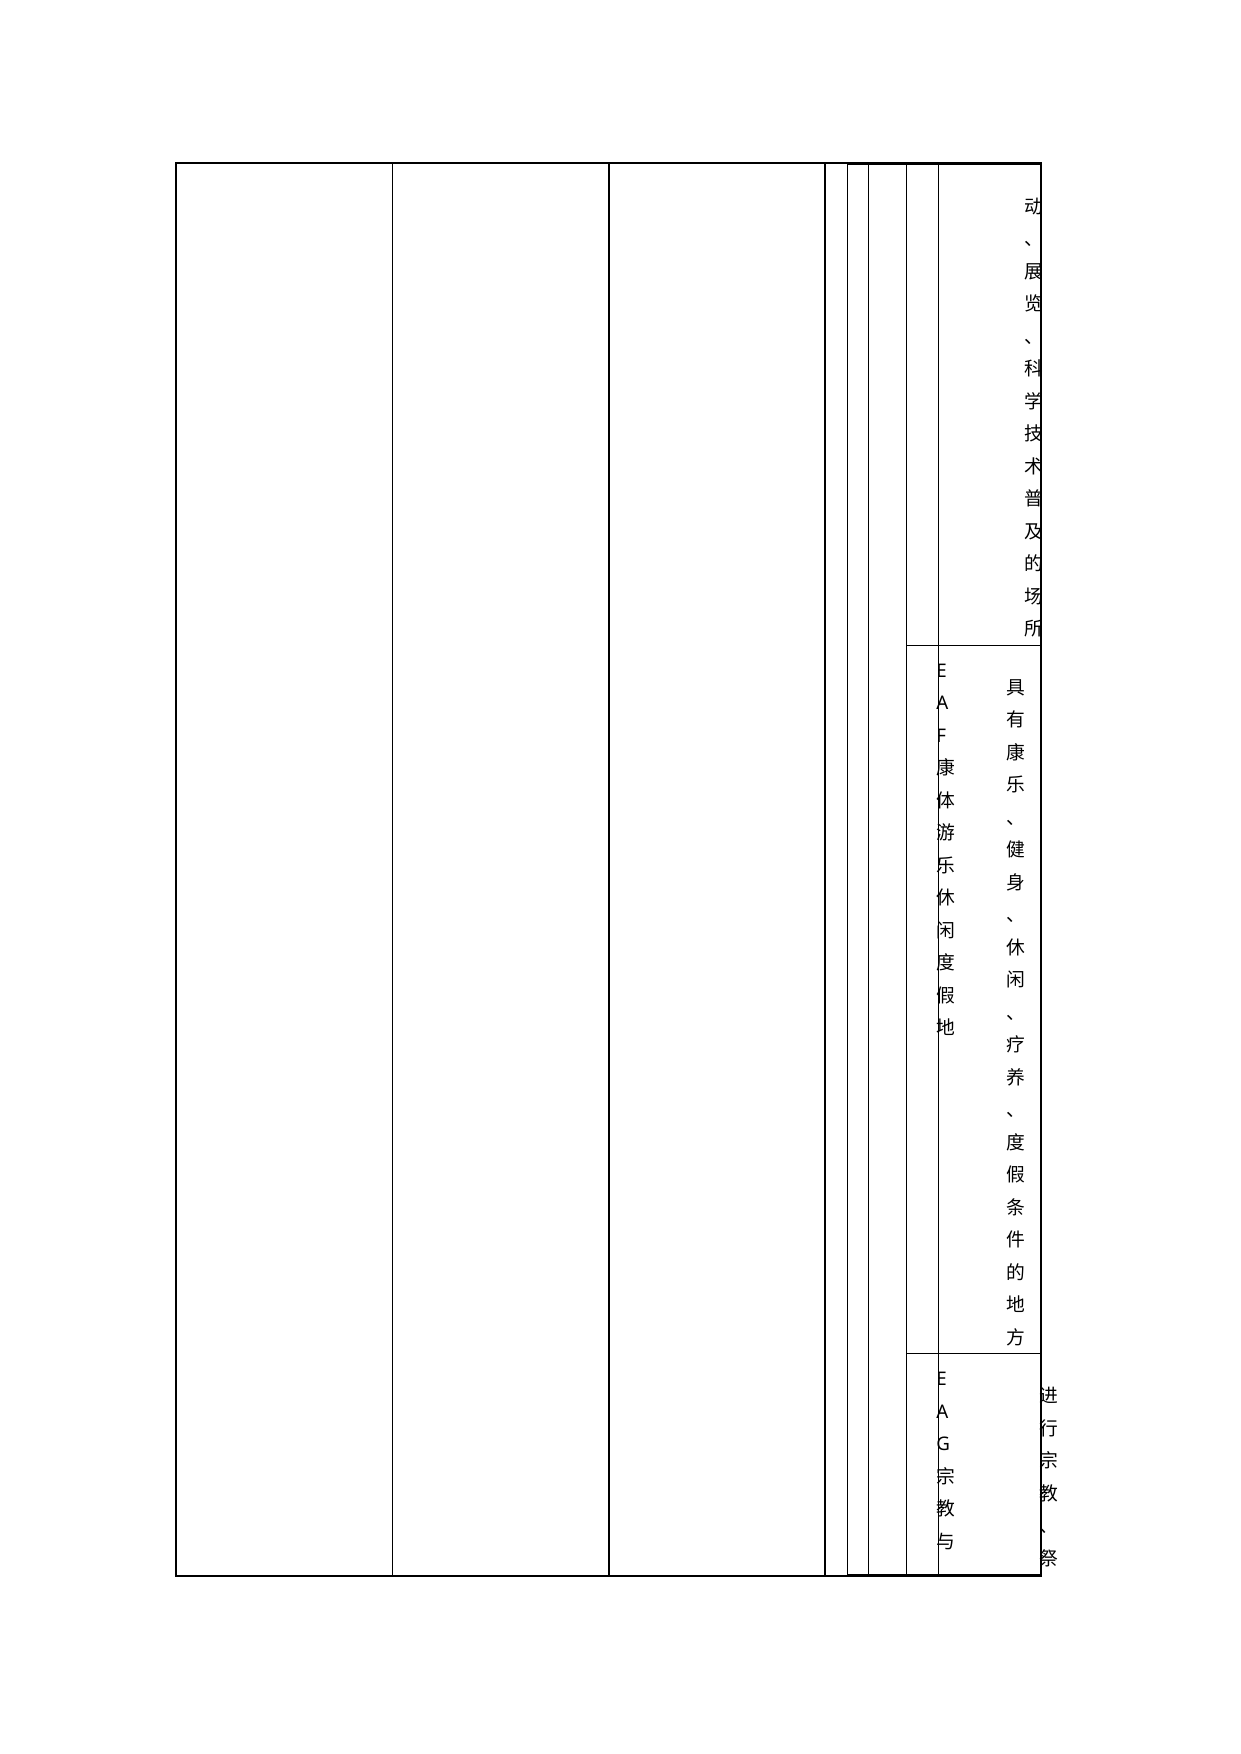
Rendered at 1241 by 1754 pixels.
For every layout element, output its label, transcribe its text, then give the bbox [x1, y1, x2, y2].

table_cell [869, 165, 906, 1574]
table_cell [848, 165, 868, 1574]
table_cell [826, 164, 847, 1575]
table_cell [939, 165, 1040, 645]
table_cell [610, 164, 824, 1575]
table_cell 1 [393, 164, 608, 1575]
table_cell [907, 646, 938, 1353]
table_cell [939, 646, 1040, 1353]
table_cell ★ [177, 164, 392, 1575]
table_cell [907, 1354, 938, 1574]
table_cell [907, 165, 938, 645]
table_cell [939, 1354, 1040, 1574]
